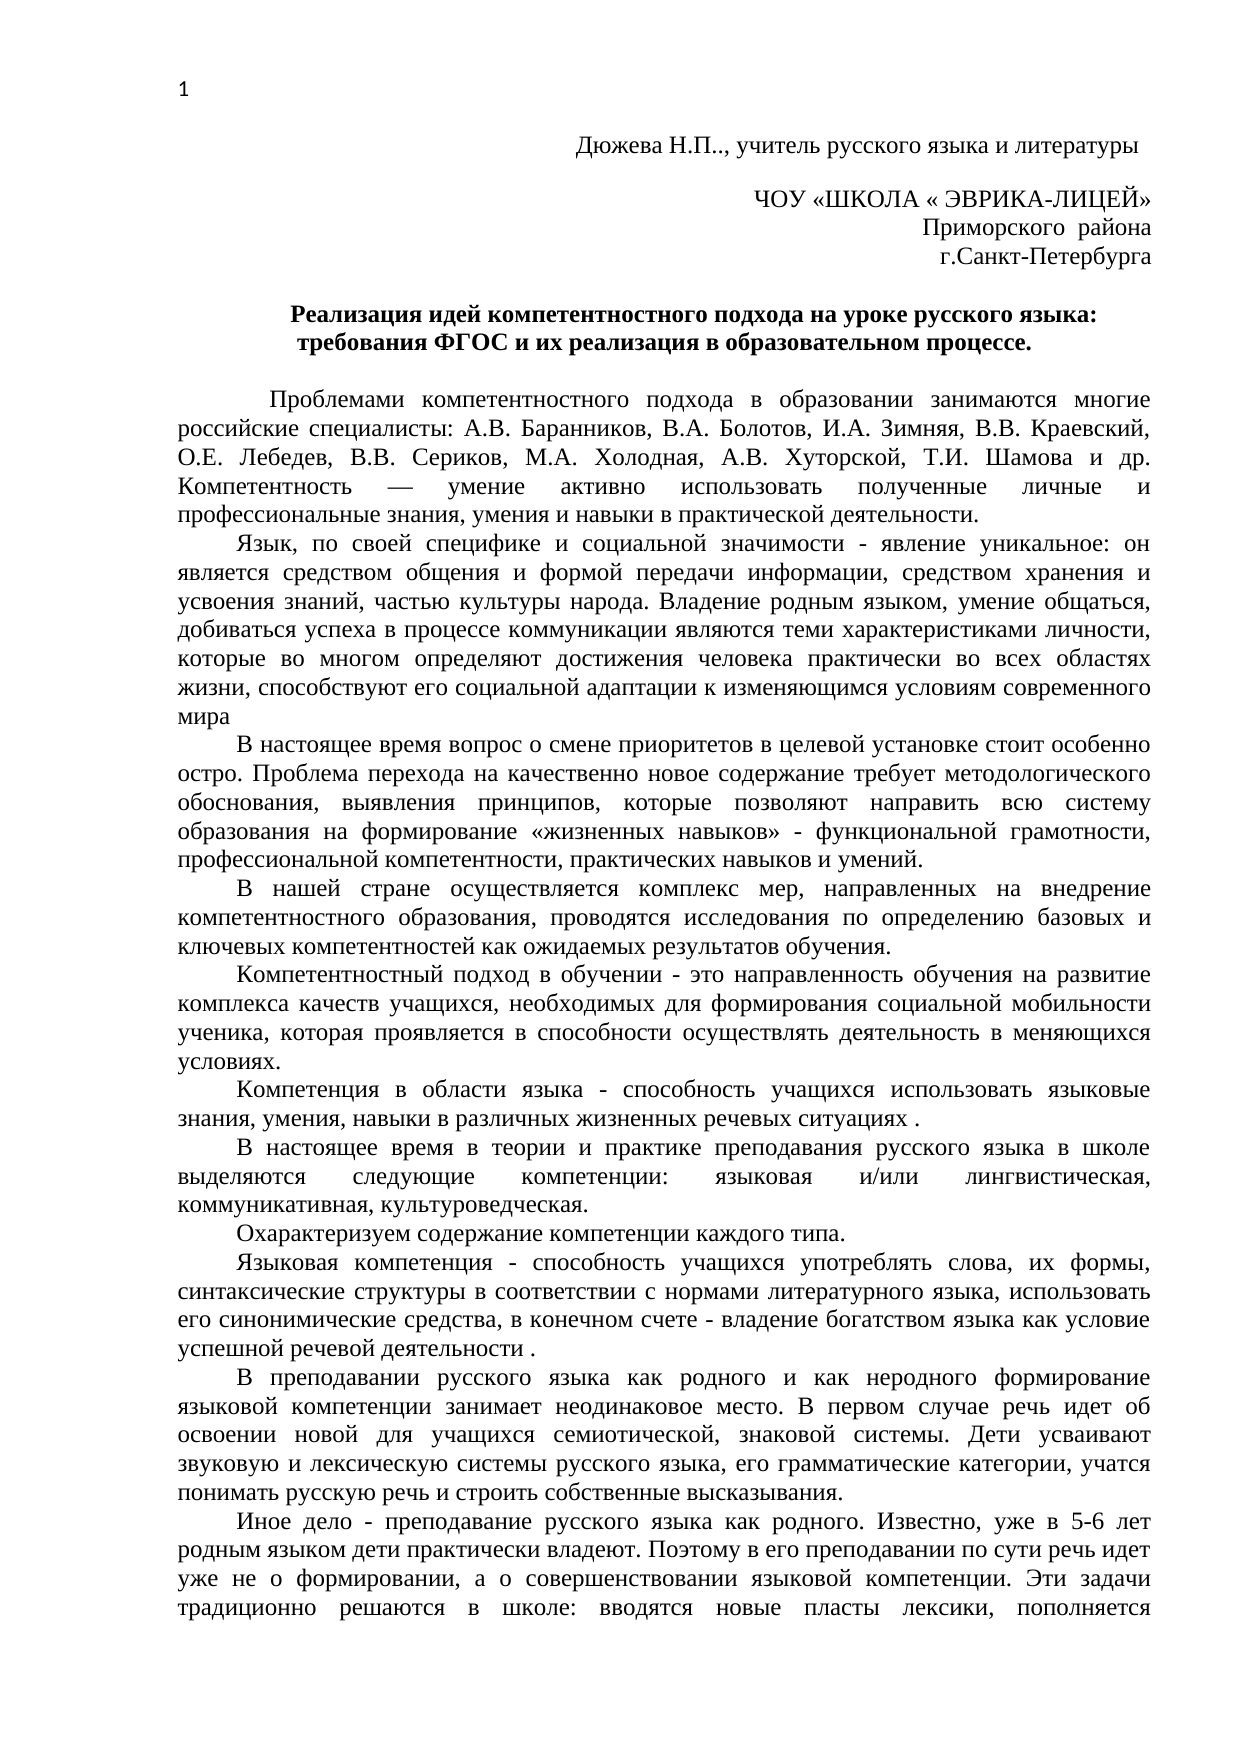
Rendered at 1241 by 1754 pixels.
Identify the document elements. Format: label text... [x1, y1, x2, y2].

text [177, 1506, 1152, 1621]
text Язык, по своей специфике и социальной значимости - явление уникальное: он является средством общения и формой передачи информации, средством хранения и усвоения знаний, частью культуры народа. Владение родным языком, умение общаться, добиваться успеха в процессе коммуникации являются теми характеристиками личности, которые во многом определяют достижения человека практически во всех областях жизни, способствуют его социальной адаптации к изменяющимся условиям современного мира [177, 528, 1152, 729]
text г.Санкт-Петербурга [177, 241, 1152, 270]
text Языковая компетенция - способность учащихся употреблять слова, их формы, синтаксические структуры в соответствии с нормами литературного языка, использовать его синонимические средства, в конечном счете - владение богатством языка как условие успешной речевой деятельности . [177, 1247, 1152, 1362]
text Охарактеризуем содержание компетенции каждого типа. [177, 1218, 1152, 1247]
text В преподавании русского языка как родного и как неродного формирование языковой компетенции занимает неодинаковое место. В первом случае речь идет об освоении новой для учащихся семиотической, знаковой системы. Дети усваивают звуковую и лексическую системы русского языка, его грамматические категории, учатся понимать русскую речь и строить собственные высказывания. [177, 1362, 1152, 1506]
text ЧОУ «ШКОЛА « ЭВРИКА-ЛИЦЕЙ» [177, 184, 1152, 212]
text Компетентностный подход в обучении - это направленность обучения на развитие комплекса качеств учащихся, необходимых для формирования социальной мобильности ученика, которая проявляется в способности осуществлять деятельность в меняющихся условиях. [177, 959, 1152, 1074]
text В настоящее время в теории и практике преподавания русского языка в школе выделяются следующие компетенции: языковая и/или лингвистическая, коммуникативная, культуроведческая. [177, 1132, 1152, 1218]
text Проблемами компетентностного подхода в образовании занимаются многие российские специалисты: А.В. Баранников, В.А. Болотов, И.А. Зимняя, В.В. Краевский, О.Е. Лебедев, В.В. Сериков, М.А. Холодная, А.В. Хуторской, Т.И. Шамова и др. Компетентность — умение активно использовать полученные личные и профессиональные знания, умения и навыки в практической деятельности. [177, 384, 1152, 528]
text Реализация идей компетентностного подхода на уроке русского языка: требования ФГОС и их реализация в образовательном процессе. [177, 299, 1152, 356]
text В нашей стране осуществляется комплекс мер, направленных на внедрение компетентностного образования, проводятся исследования по определению базовых и ключевых компетентностей как ожидаемых результатов обучения. [177, 873, 1152, 959]
text Компетенция в области языка - способность учащихся использовать языковые знания, умения, навыки в различных жизненных речевых ситуациях . [177, 1074, 1152, 1132]
text Дюжева Н.П.., учитель русского языка и литературы [177, 130, 1152, 158]
text Приморского района [177, 212, 1152, 241]
text В настоящее время вопрос о смене приоритетов в целевой установке стоит особенно остро. Проблема перехода на качественно новое содержание требует методологического обоснования, выявления принципов, которые позволяют направить всю систему образования на формирование «жизненных навыков» - функциональной грамотности, профессиональной компетентности, практических навыков и умений. [177, 729, 1152, 873]
